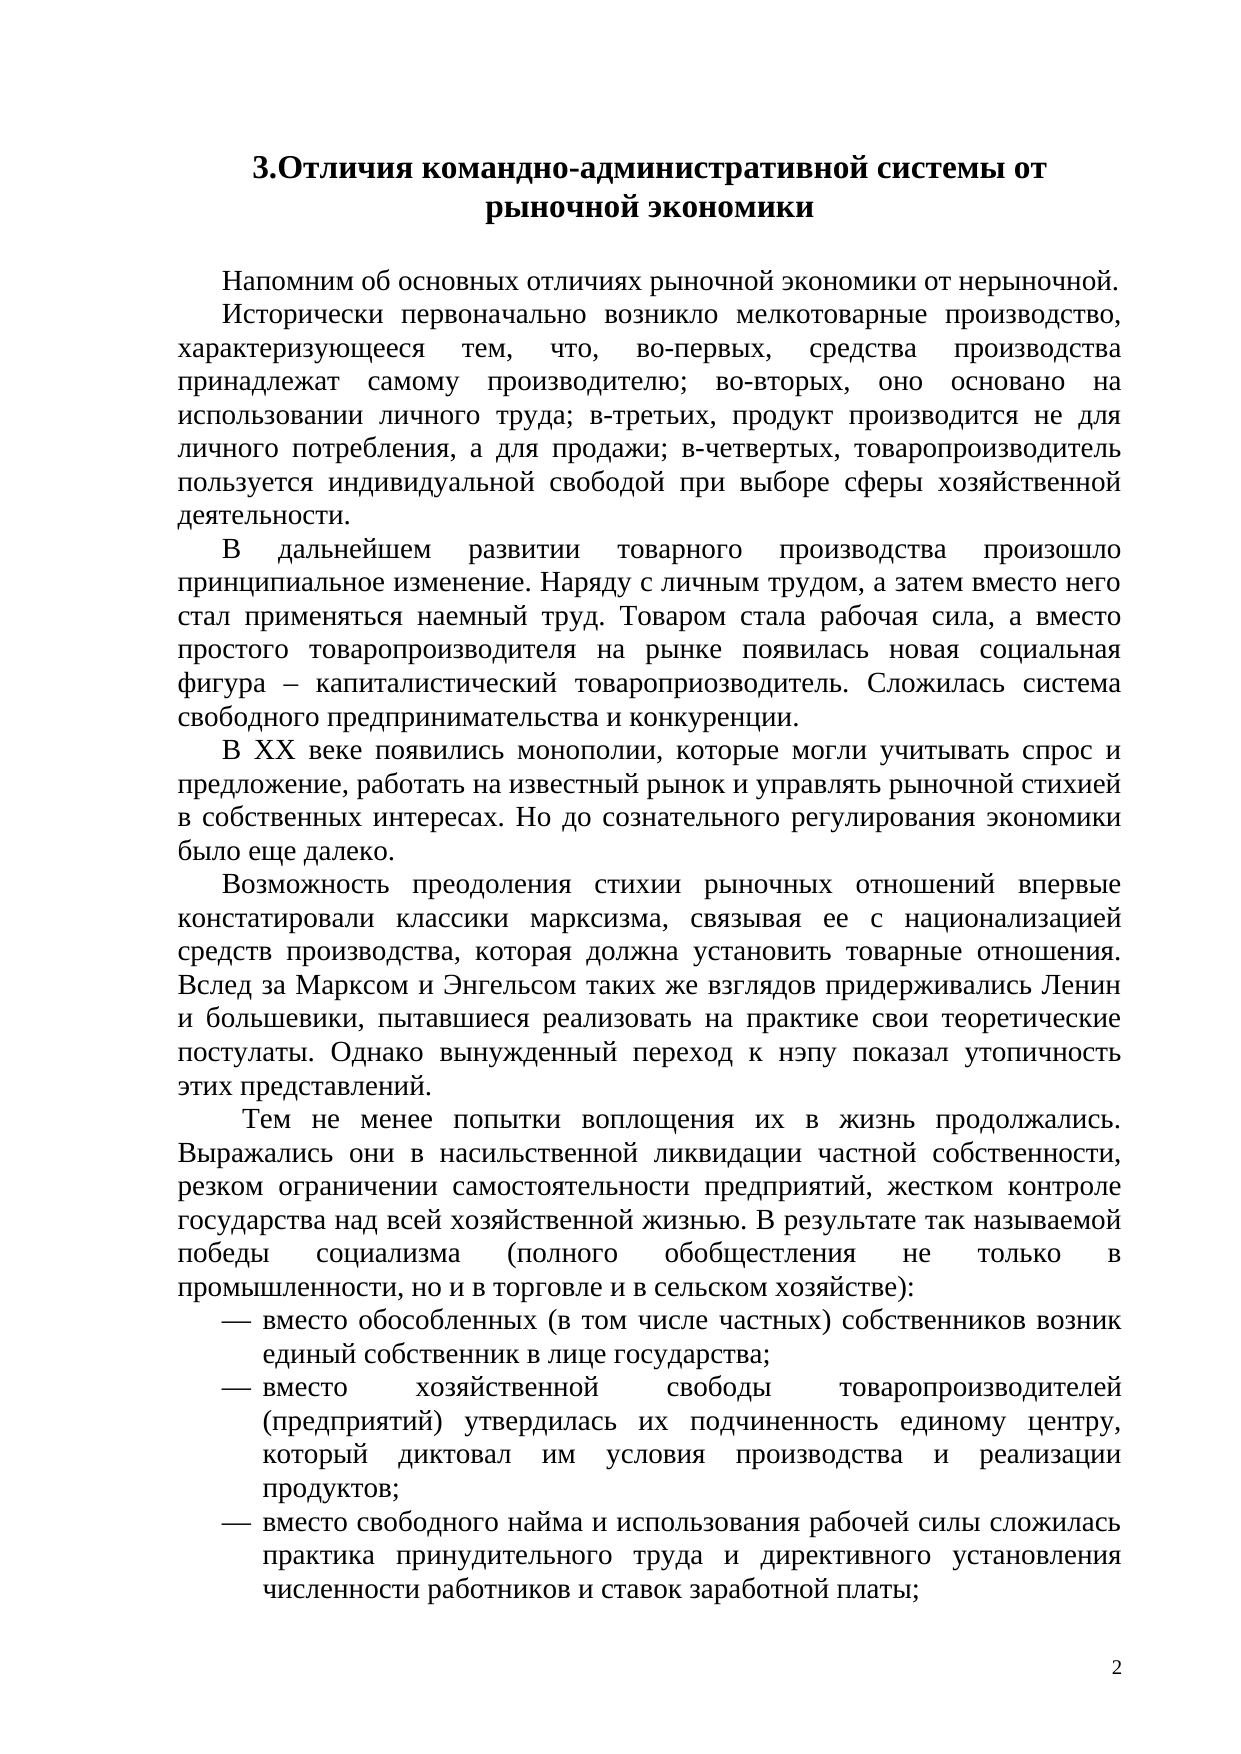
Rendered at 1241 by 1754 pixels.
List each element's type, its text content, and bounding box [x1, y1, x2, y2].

list вместо хозяйственной свободы товаропроизводителей (предприятий) утвердилась их подчиненность единому центру, который диктовал им условия производства и реализации продуктов; [222, 1369, 1122, 1504]
text Возможность преодоления стихии рыночных отношений впервые констатировали классики марксизма, связывая ее с национализацией средств производства, которая должна установить товарные отношения. Вслед за Марксом и Энгельсом таких же взглядов придерживались Ленин и большевики, пытавшиеся реализовать на практике свои теоретические постулаты. Однако вынужденный переход к нэпу показал утопичность этих представлений. [177, 866, 1122, 1101]
list вместо обособленных (в том числе частных) собственников возник единый собственник в лице государства; [222, 1302, 1122, 1369]
list вместо свободного найма и использования рабочей силы сложилась практика принудительного труда и директивного установления численности работников и ставок заработной платы; [222, 1504, 1122, 1604]
text В дальнейшем развитии товарного производства произошло принципиальное изменение. Наряду с личным трудом, а затем вместо него стал применяться наемный труд. Товаром стала рабочая сила, а вместо простого товаропроизводителя на рынке появилась новая социальная фигура – капиталистический товароприозводитель. Сложилась система свободного предпринимательства и конкуренции. [177, 531, 1122, 732]
text В XX веке появились монополии, которые могли учитывать спрос и предложение, работать на известный рынок и управлять рыночной стихией в собственных интересах. Но до сознательного регулирования экономики было еще далеко. [177, 732, 1122, 866]
text 3.Отличия командно-административной системы от рыночной экономики [177, 148, 1122, 224]
text Напомним об основных отличиях рыночной экономики от нерыночной. [177, 263, 1122, 296]
text Тем не менее попытки воплощения их в жизнь продолжались. Выражались они в насильственной ликвидации частной собственности, резком ограничении самостоятельности предприятий, жестком контроле государства над всей хозяйственной жизнью. В результате так называемой победы социализма (полного обобщестления не только в промышленности, но и в торговле и в сельском хозяйстве): [177, 1101, 1122, 1302]
text Исторически первоначально возникло мелкотоварные производство, характеризующееся тем, что, во-первых, средства производства принадлежат самому производителю; во-вторых, оно основано на использовании личного труда; в-третьих, продукт производится не для личного потребления, а для продажи; в-четвертых, товаропроизводитель пользуется индивидуальной свободой при выборе сферы хозяйственной деятельности. [177, 296, 1122, 531]
